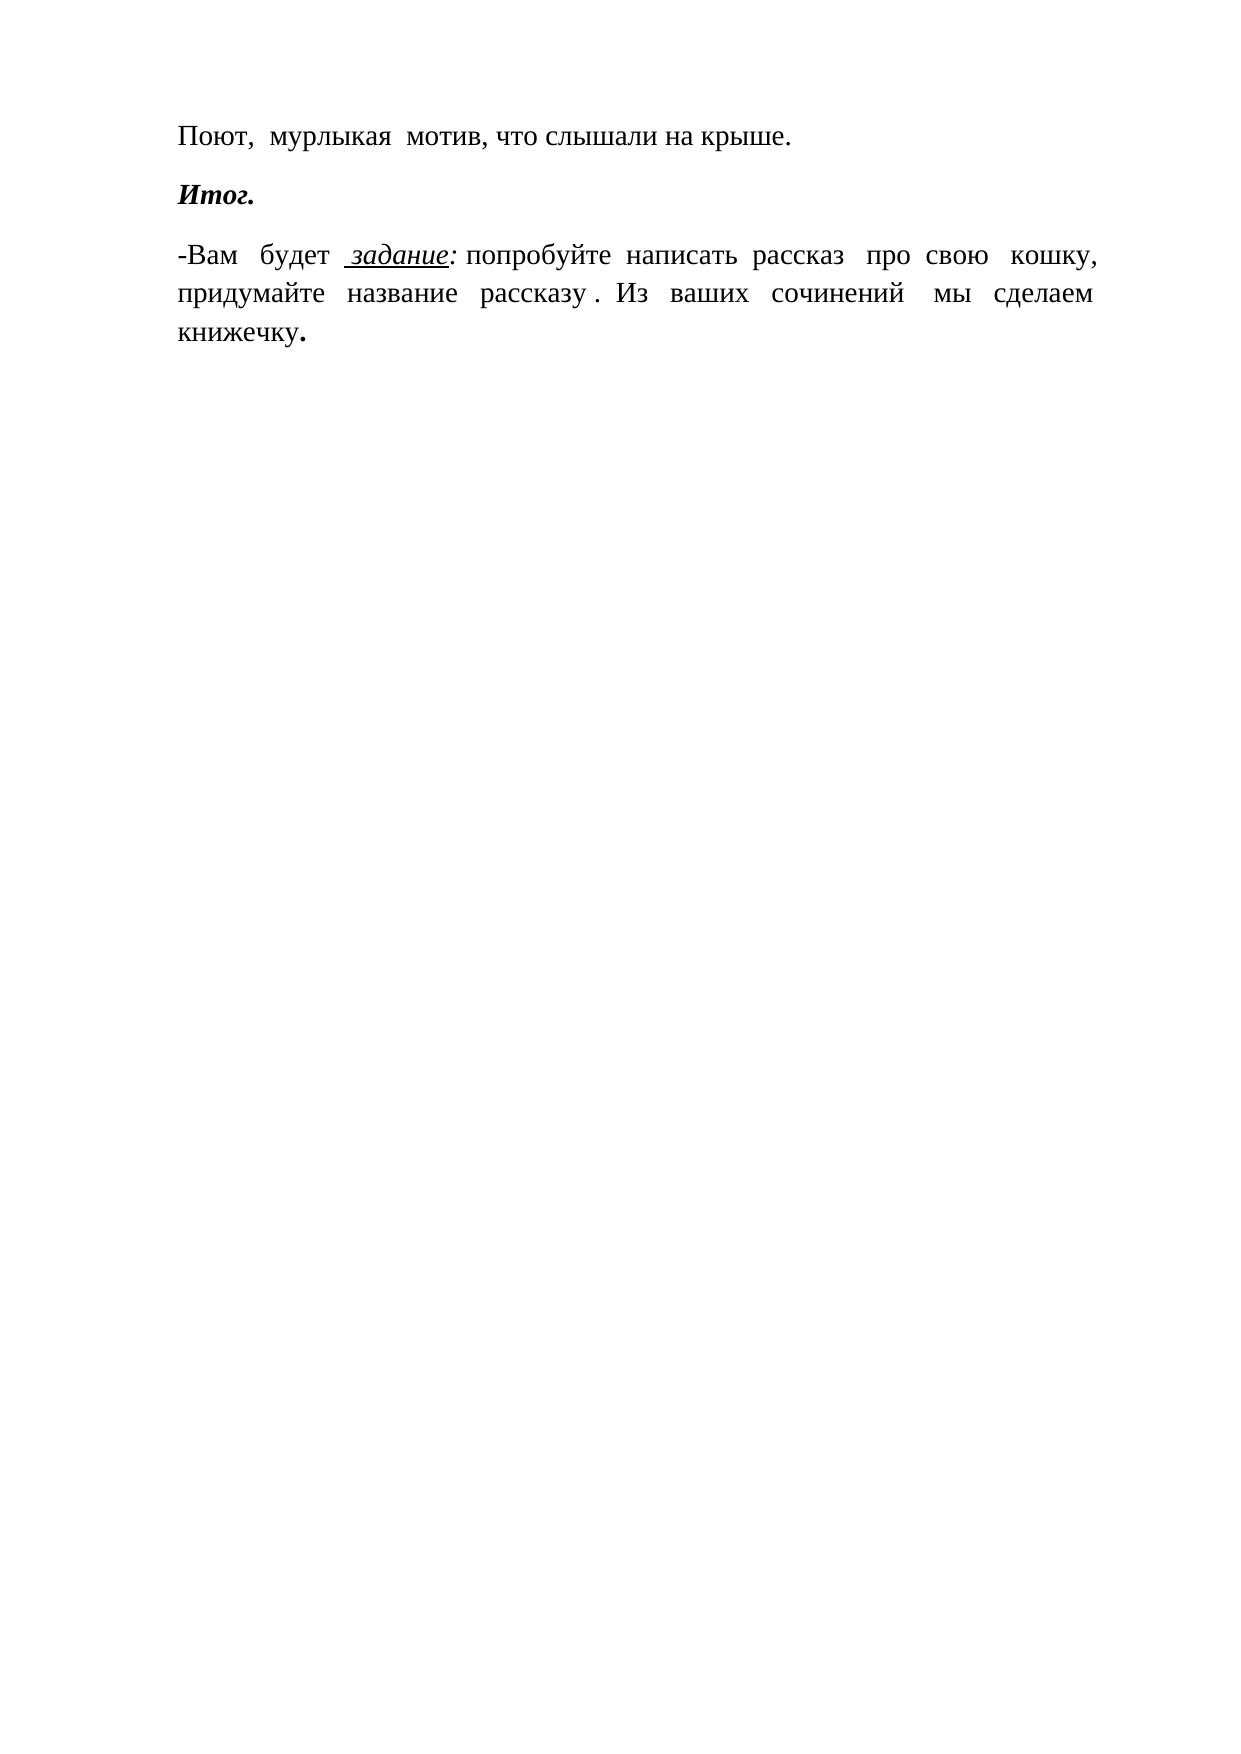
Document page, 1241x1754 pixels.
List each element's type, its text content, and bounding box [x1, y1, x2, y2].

text Поют, мурлыкая мотив, что слышали на крыше. [177, 118, 1152, 152]
text -Вам будет задание: попробуйте написать рассказ про свою кошку, придумайте название рассказу . Из ваших сочинений мы сделаем книжечку. [177, 237, 1152, 347]
text Итог. [177, 177, 1152, 211]
